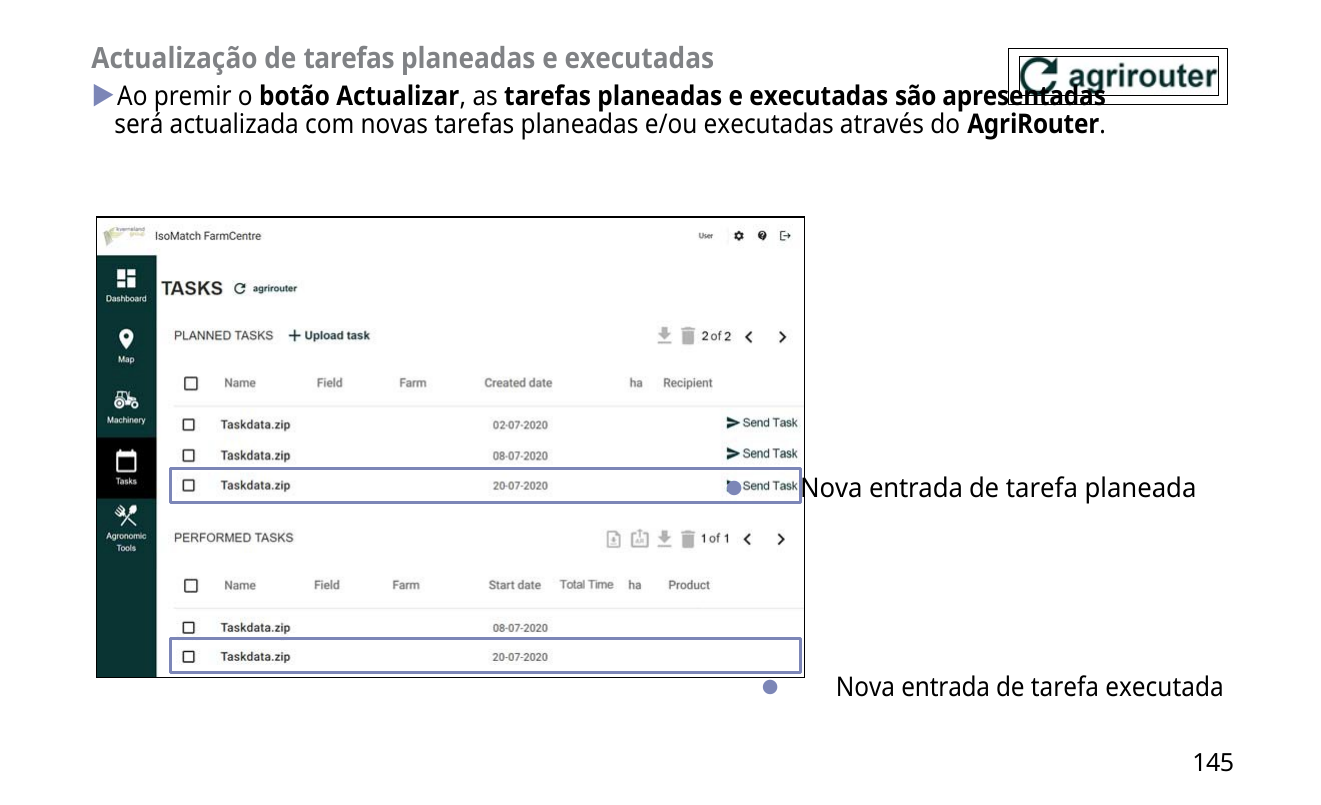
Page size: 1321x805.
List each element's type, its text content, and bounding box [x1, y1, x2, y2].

list Nova entrada de tarefa executada [27, 667, 1223, 704]
list Nova entrada de tarefa planeada [27, 468, 1196, 505]
picture [97, 505, 804, 667]
picture [172, 640, 799, 667]
list Ao premir o botão Actualizar, as tarefas planeadas e executadas são apresentadas [91, 82, 1258, 111]
picture [1020, 77, 1218, 82]
picture [97, 218, 804, 468]
text será actualizada com novas tarefas planeadas e/ou executadas através do AgriRouter. [114, 111, 1258, 140]
subtitle Actualização de tarefas planeadas e executadas [91, 37, 1258, 77]
